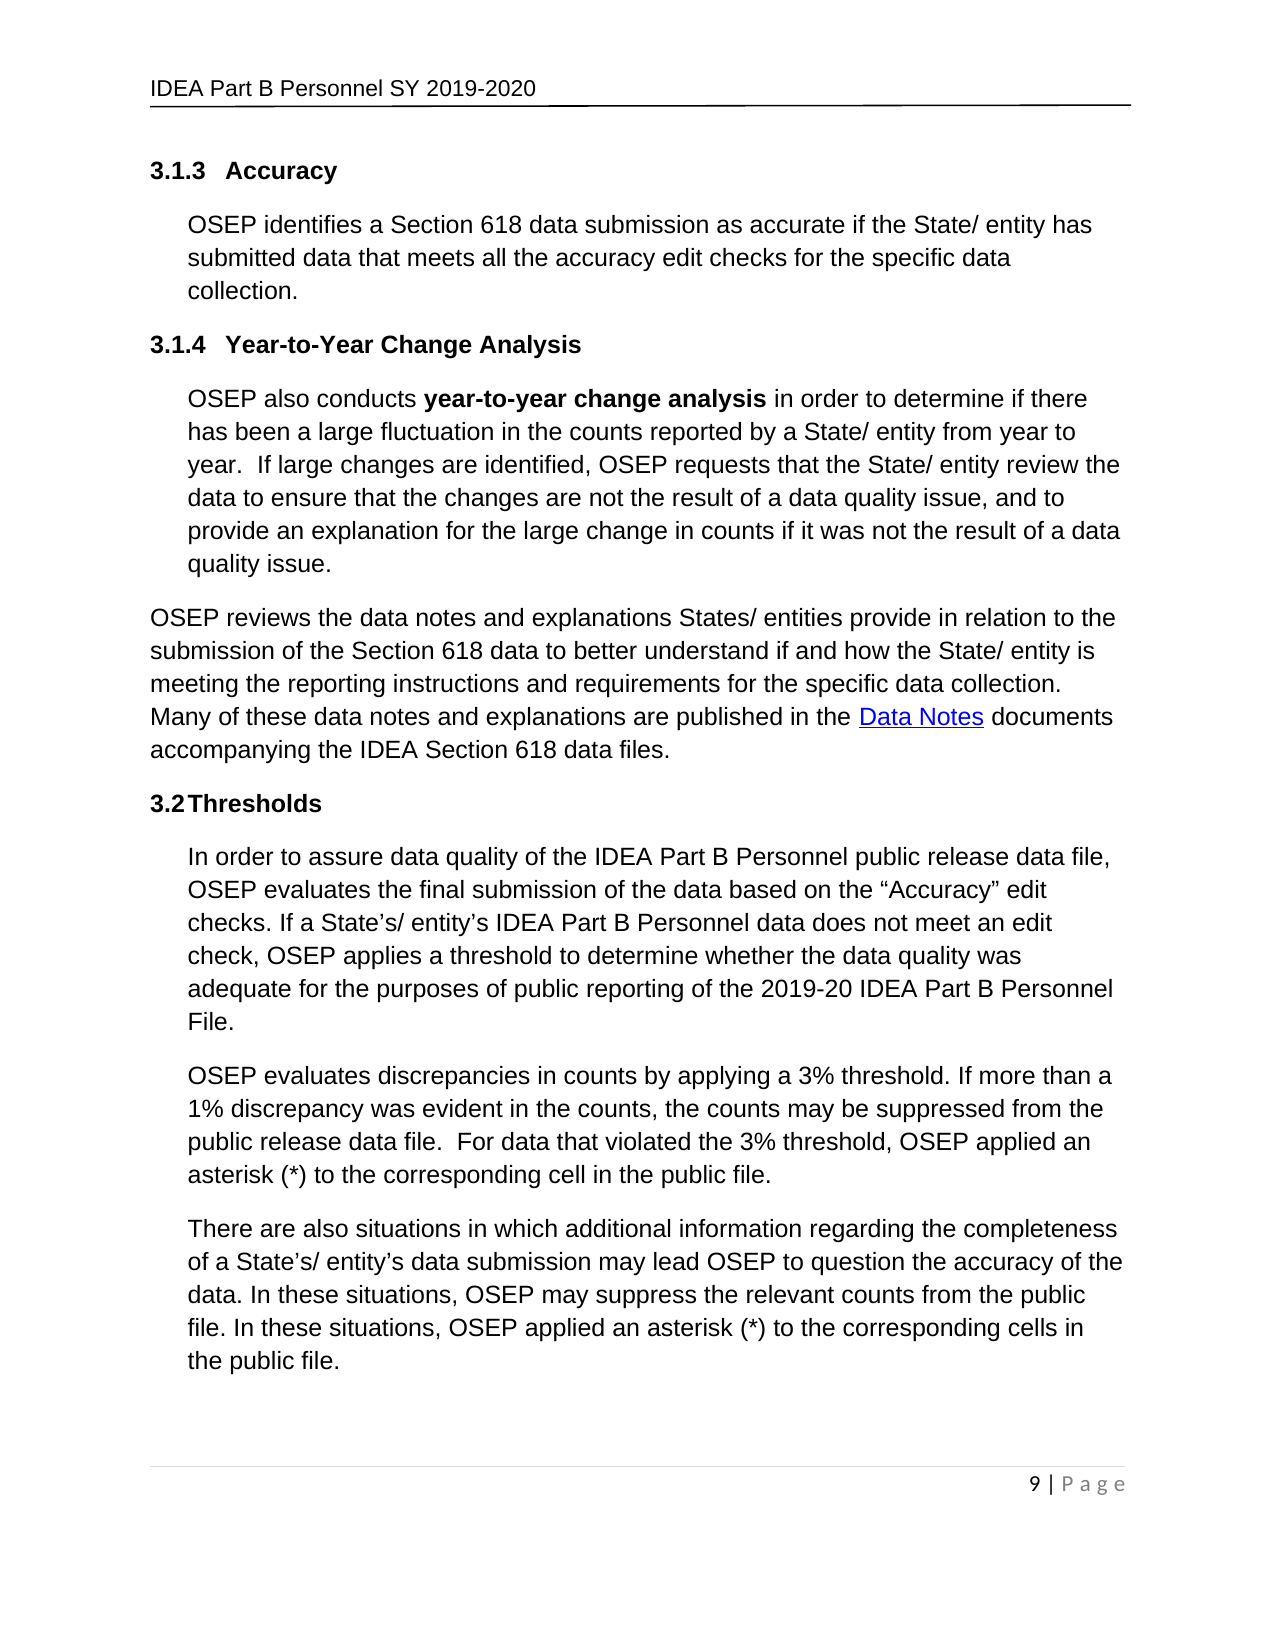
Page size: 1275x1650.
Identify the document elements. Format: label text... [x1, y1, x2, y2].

text There are also situations in which additional information regarding the completeness of a State’s/ entity’s data submission may lead OSEP to question the accuracy of the data. In these situations, OSEP may suppress the relevant counts from the public file. In these situations, OSEP applied an asterisk (*) to the corresponding cells in the public file. [187, 1214, 1125, 1375]
text OSEP also conducts year-to-year change analysis in order to determine if there has been a large fluctuation in the counts reported by a State/ entity from year to year. If large changes are identified, OSEP requests that the State/ entity review the data to ensure that the changes are not the result of a data quality issue, and to provide an explanation for the large change in counts if it was not the result of a data quality issue. [187, 384, 1125, 577]
text In order to assure data quality of the IDEA Part B Personnel public release data file, OSEP evaluates the final submission of the data based on the “Accuracy” edit checks. If a State’s/ entity’s IDEA Part B Personnel data does not meet an edit check, OSEP applies a threshold to determine whether the data quality was adequate for the purposes of public reporting of the 2019-20 IDEA Part B Personnel File. [187, 842, 1125, 1036]
subtitle Year-to-Year Change Analysis [150, 330, 1125, 359]
text OSEP reviews the data notes and explanations States/ entities provide in relation to the submission of the Section 618 data to better understand if and how the State/ entity is meeting the reporting instructions and requirements for the specific data collection. Many of these data notes and explanations are published in the Data Notes documents accompanying the IDEA Section 618 data files. [150, 603, 1125, 763]
subtitle Accuracy [150, 156, 1125, 185]
subtitle Thresholds [150, 788, 1125, 817]
text OSEP identifies a Section 618 data submission as accurate if the State/ entity has submitted data that meets all the accuracy edit checks for the specific data collection. [187, 210, 1125, 305]
text OSEP evaluates discrepancies in counts by applying a 3% threshold. If more than a 1% discrepancy was evident in the counts, the counts may be suppressed from the public release data file. For data that violated the 3% threshold, OSEP applied an asterisk (*) to the corresponding cell in the public file. [187, 1061, 1125, 1189]
